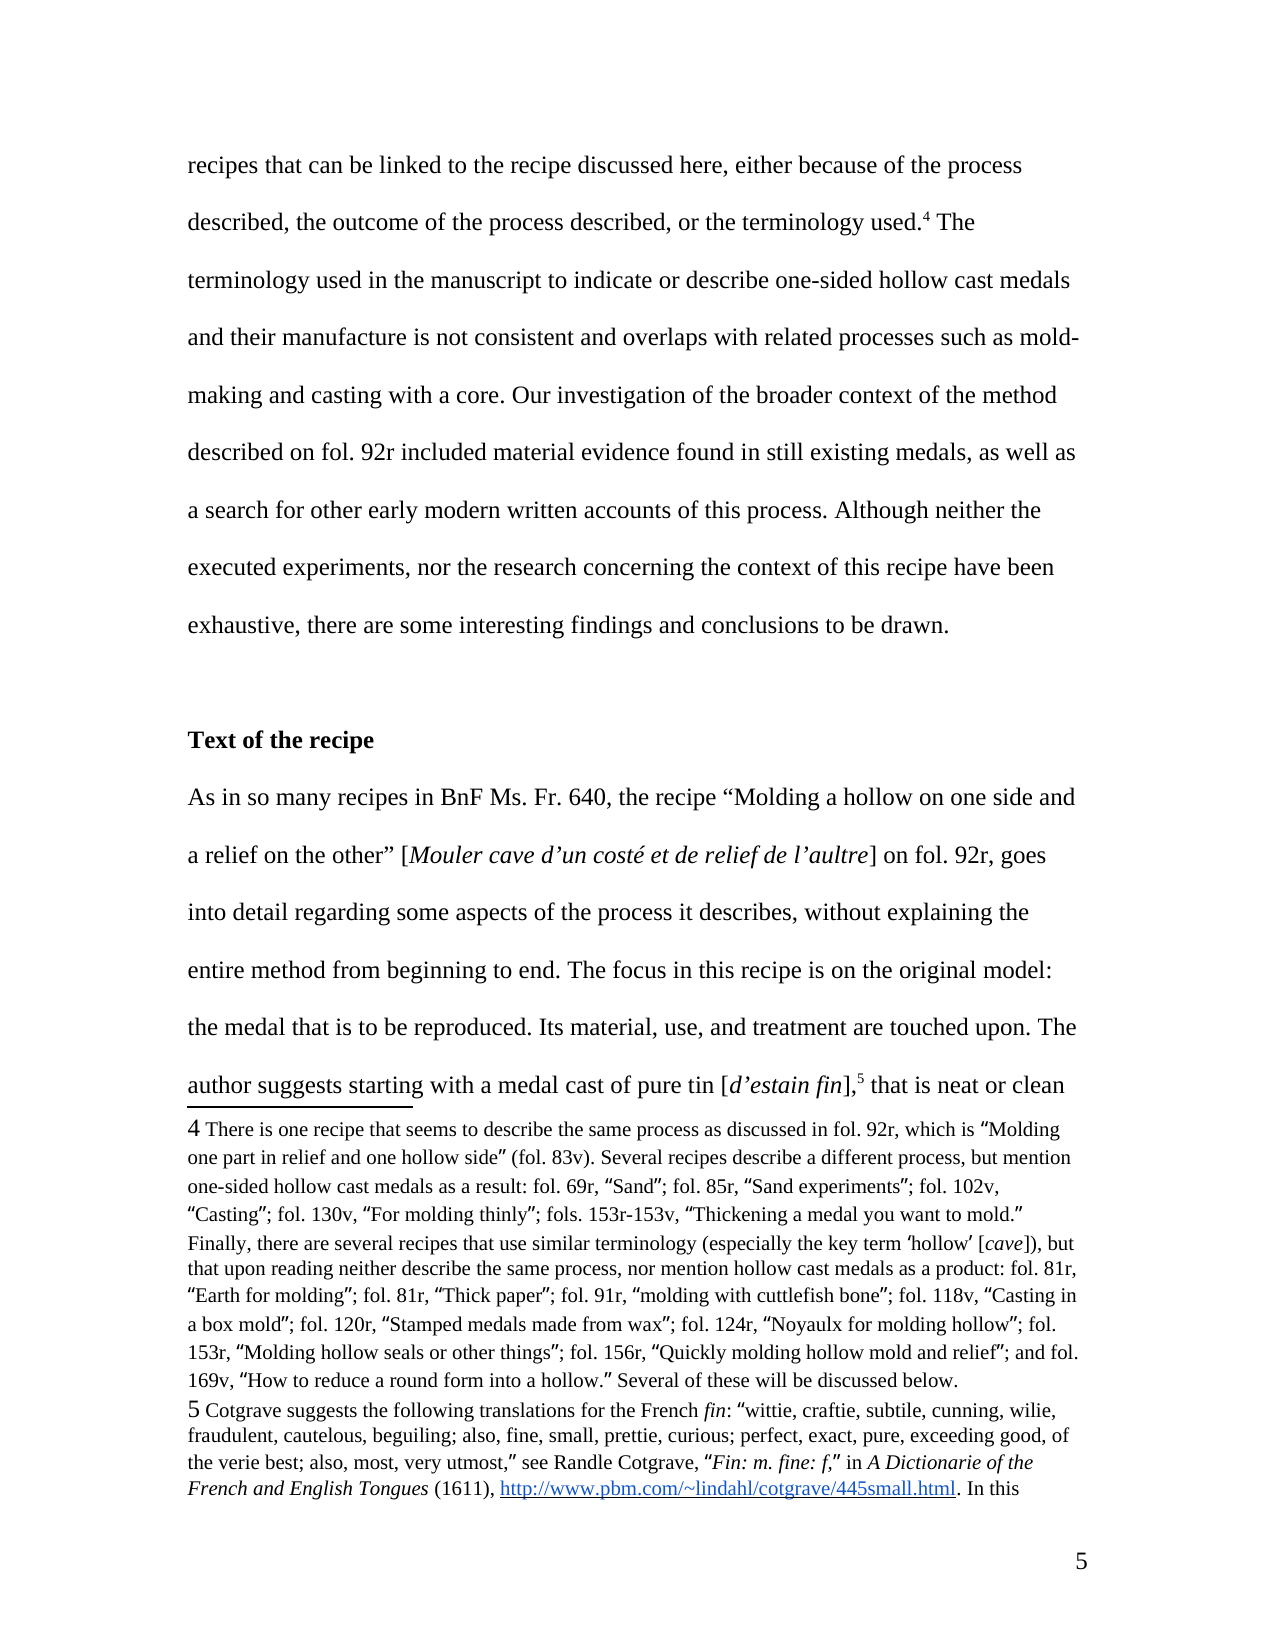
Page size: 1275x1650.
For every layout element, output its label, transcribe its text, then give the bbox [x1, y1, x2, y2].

text The purpose of this annotation is twofold: first, to explain the method of hollow casting as it seems to be described on fol. 92r of BnF Ms. Fr. 640; and second, to try to place it into the context of both the rest of the manuscript, as well as what we know about this early modern practice from contemporary sources. The manuscript offers various recipes that can be linked to the recipe discussed here, either because of the process described, the outcome of the process described, or the terminology used. The terminology used in the manuscript to indicate or describe one-sided hollow cast medals and their manufacture is not consistent and overlaps with related processes such as mold-making and casting with a core. Our investigation of the broader context of the method described on fol. 92r included material evidence found in still existing medals, as well as a search for other early modern written accounts of this process. Although neither the executed experiments, nor the research concerning the context of this recipe have been exhaustive, there are some interesting findings and conclusions to be drawn. [187, 150, 1087, 639]
text As in so many recipes in BnF Ms. Fr. 640, the recipe “Molding a hollow on one side and a relief on the other” [Mouler cave d’un costé et de relief de l’aultre] on fol. 92r, goes into detail regarding some aspects of the process it describes, without explaining the entire method from beginning to end. The focus in this recipe is on the original model: the medal that is to be reproduced. Its material, use, and treatment are touched upon. The author suggests starting with a medal cast of pure tin [d’estain fin], that is neat or clean enough to be reproduced and molded with. The metal then used to cast with is called “solder” [souldure]: “the one described above [fol. 92r, “Mixture that is easy to melt”], or something that melts better than pure tin.” As a second paragraph he adds that “if you have a copper or silver medal, you can leave it in the casting [laisser dans le gect], if you want to cast in lead or tin.” The general points that the author is making are that not only does the original medal need to be of good quality (i.e., “neat” enough), but to use this hollow casting method, the medal to be reproduced must be made of a metal with a (significantly) higher melting point than the metal used for casting. [187, 782, 1087, 1099]
text Text of the recipe [187, 725, 1087, 754]
